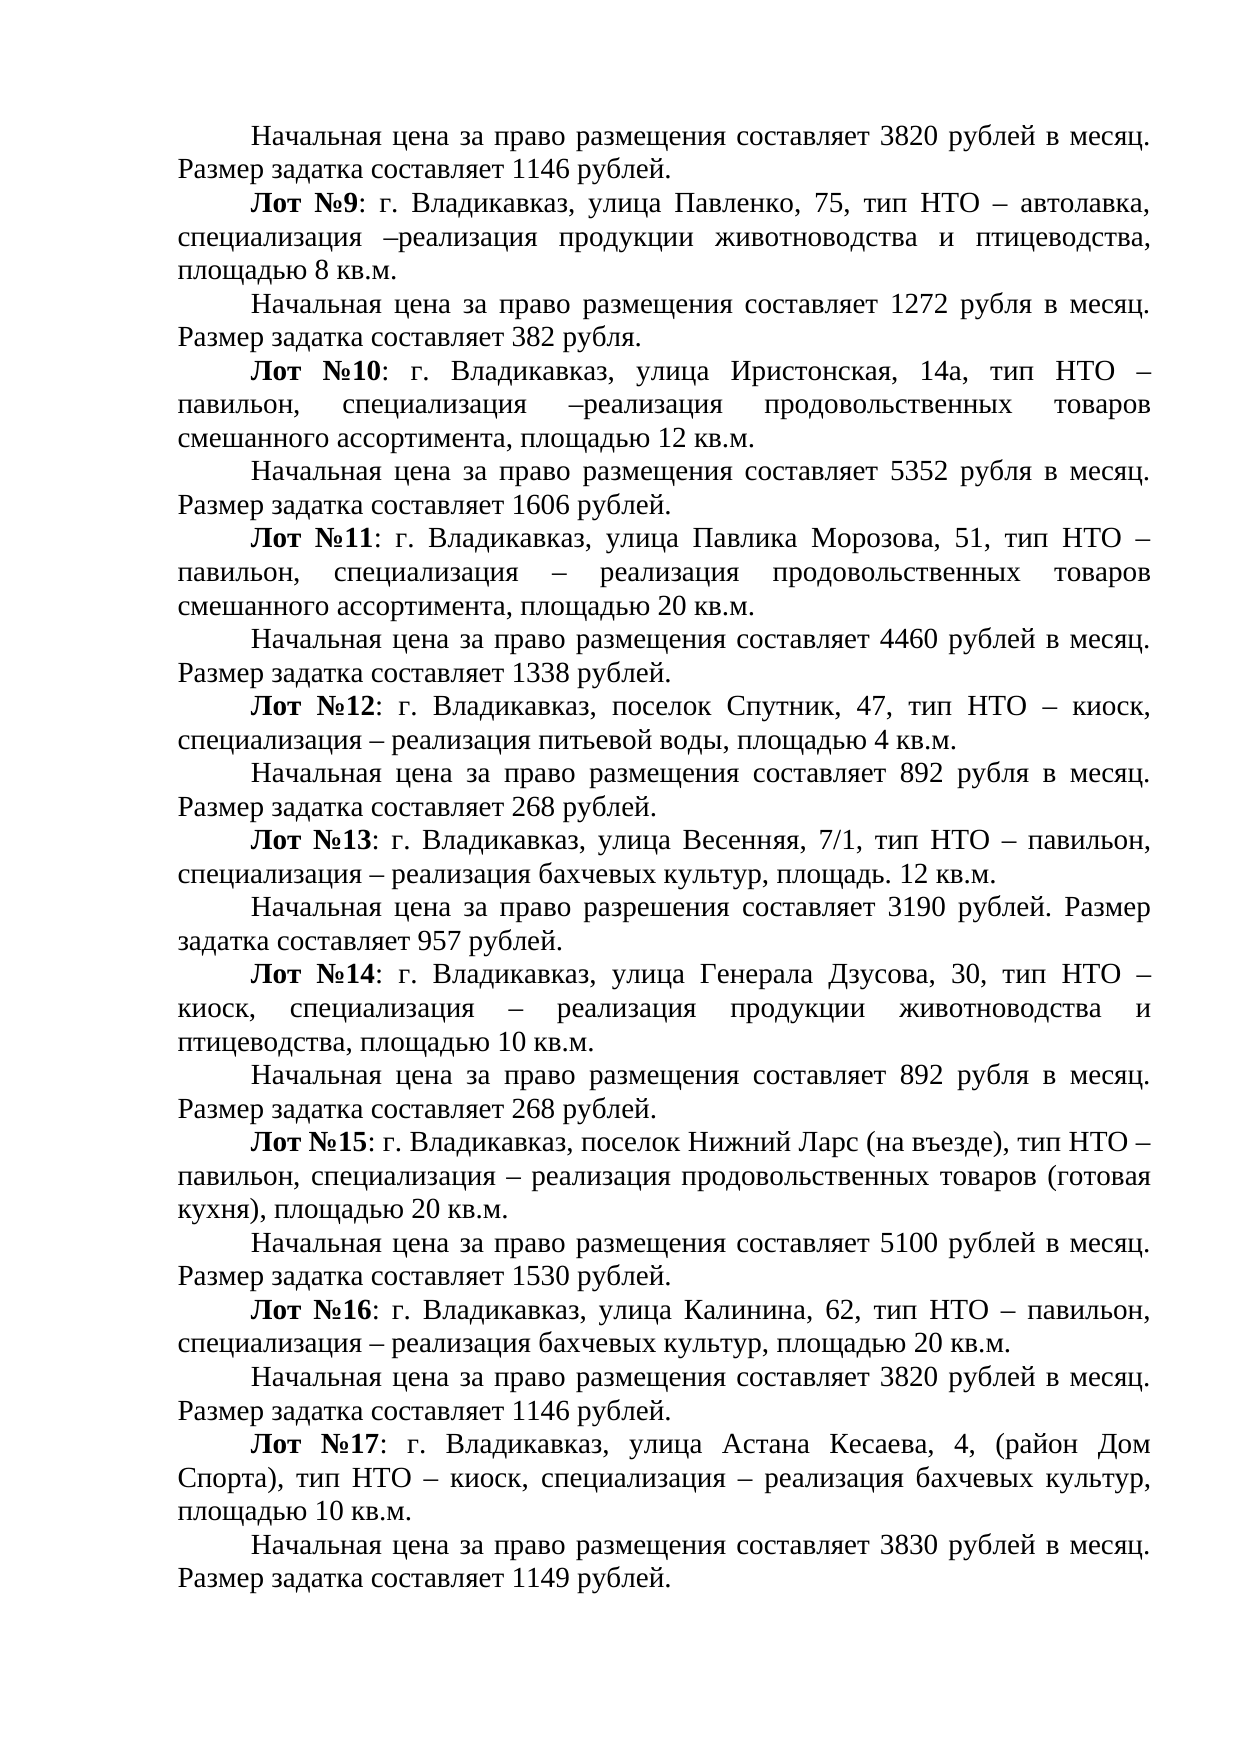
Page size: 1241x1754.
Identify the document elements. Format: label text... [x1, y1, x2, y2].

text Начальная цена за право размещения составляет 4460 рублей в месяц. Размер задатка составляет 1338 рублей. [177, 621, 1152, 688]
text Лот №11: г. Владикавказ, улица Павлика Морозова, 51, тип НТО – павильон, специализация – реализация продовольственных товаров смешанного ассортимента, площадью 20 кв.м. [177, 521, 1152, 621]
text Начальная цена за право размещения составляет 892 рубля в месяц. Размер задатка составляет 268 рублей. [177, 1057, 1152, 1124]
text Лот №15: г. Владикавказ, поселок Нижний Ларс (на въезде), тип НТО – павильон, специализация – реализация продовольственных товаров (готовая кухня), площадью 20 кв.м. [177, 1124, 1152, 1225]
text Лот №13: г. Владикавказ, улица Весенняя, 7/1, тип НТО – павильон, специализация – реализация бахчевых культур, площадь. 12 кв.м. [177, 822, 1152, 889]
text Лот №17: г. Владикавказ, улица Астана Кесаева, 4, (район Дом Спорта), тип НТО – киоск, специализация – реализация бахчевых культур, площадью 10 кв.м. [177, 1426, 1152, 1527]
text Начальная цена за право размещения составляет 1272 рубля в месяц. Размер задатка составляет 382 рубля. [177, 286, 1152, 353]
text Начальная цена за право размещения составляет 5352 рубля в месяц. Размер задатка составляет 1606 рублей. [177, 453, 1152, 521]
text Лот №14: г. Владикавказ, улица Генерала Дзусова, 30, тип НТО – киоск, специализация – реализация продукции животноводства и птицеводства, площадью 10 кв.м. [177, 957, 1152, 1057]
text Лот №12: г. Владикавказ, поселок Спутник, 47, тип НТО – киоск, специализация – реализация питьевой воды, площадью 4 кв.м. [177, 688, 1152, 755]
text Начальная цена за право размещения составляет 3820 рублей в месяц. Размер задатка составляет 1146 рублей. [177, 118, 1152, 185]
text Лот №16: г. Владикавказ, улица Калинина, 62, тип НТО – павильон, специализация – реализация бахчевых культур, площадью 20 кв.м. [177, 1292, 1152, 1359]
text Лот №9: г. Владикавказ, улица Павленко, 75, тип НТО – автолавка, специализация –реализация продукции животноводства и птицеводства, площадью 8 кв.м. [177, 185, 1152, 286]
text Начальная цена за право размещения составляет 3830 рублей в месяц. Размер задатка составляет 1149 рублей. [177, 1527, 1152, 1594]
text Лот №10: г. Владикавказ, улица Иристонская, 14а, тип НТО – павильон, специализация –реализация продовольственных товаров смешанного ассортимента, площадью 12 кв.м. [177, 353, 1152, 453]
text Начальная цена за право размещения составляет 3820 рублей в месяц. Размер задатка составляет 1146 рублей. [177, 1359, 1152, 1426]
text Начальная цена за право разрешения составляет 3190 рублей. Размер задатка составляет 957 рублей. [177, 889, 1152, 957]
text Начальная цена за право размещения составляет 5100 рублей в месяц. Размер задатка составляет 1530 рублей. [177, 1225, 1152, 1292]
text Начальная цена за право размещения составляет 892 рубля в месяц. Размер задатка составляет 268 рублей. [177, 755, 1152, 822]
